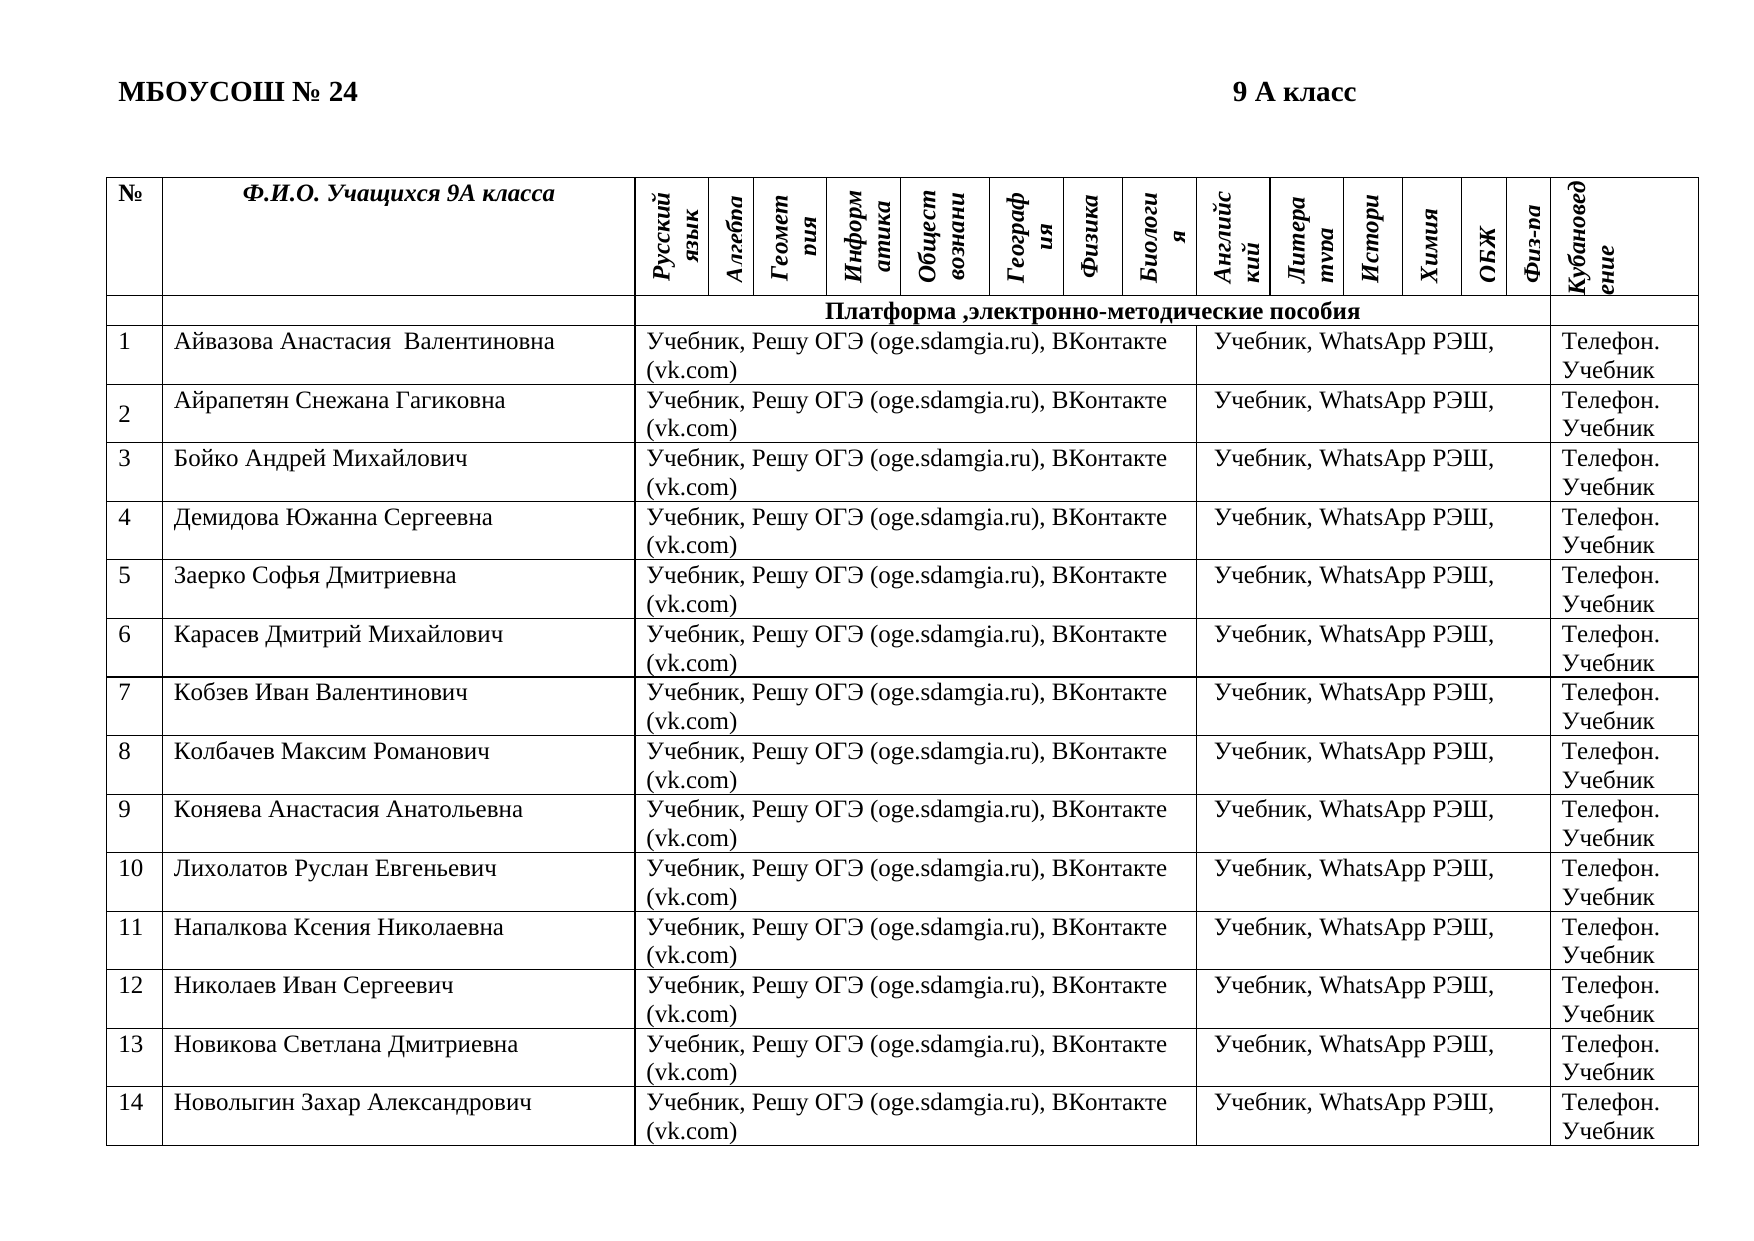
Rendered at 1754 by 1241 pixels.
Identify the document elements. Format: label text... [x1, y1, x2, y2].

table_cell Айрапетян Снежана Гагиковна [163, 385, 634, 442]
table_cell Телефон. Учебник [1551, 853, 1698, 911]
table_header Обществознание [901, 178, 989, 295]
table_cell Учебник, Решу ОГЭ (oge.sdamgia.ru), ВКонтакте (vk.com) [636, 443, 1196, 501]
table_cell 10 [107, 853, 162, 911]
table_cell [163, 296, 634, 325]
table_cell Учебник, WhatsApp РЭШ, [1197, 678, 1550, 735]
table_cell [636, 1087, 1196, 1145]
table_header Ф.И.О. Учащихся 9А класса [163, 178, 634, 295]
table_cell 3 [107, 443, 162, 501]
table_header Биология [1123, 178, 1196, 295]
table_cell Телефон. Учебник [1551, 912, 1698, 969]
table_header Кубановедение [1551, 178, 1698, 295]
table_header История [1344, 178, 1402, 295]
table_cell 5 [107, 560, 162, 618]
table_cell Учебник, WhatsApp РЭШ, [1197, 912, 1550, 969]
table_cell Учебник, Решу ОГЭ (oge.sdamgia.ru), ВКонтакте (vk.com) [636, 326, 1196, 384]
table_cell Учебник, Решу ОГЭ (oge.sdamgia.ru), ВКонтакте (vk.com) [636, 502, 1196, 559]
table_cell Николаев Иван Сергеевич [163, 970, 634, 1028]
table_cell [636, 1029, 1196, 1086]
table_cell Телефон. Учебник [1551, 970, 1698, 1028]
table_cell 2 [107, 385, 162, 442]
table_cell Демидова Южанна Сергеевна [163, 502, 634, 559]
table_cell Телефон. Учебник [1551, 736, 1698, 793]
table_header Физ-ра [1507, 178, 1550, 295]
table_cell 11 [107, 912, 162, 969]
table_cell Учебник, WhatsApp РЭШ, [1197, 619, 1550, 676]
table_header Геометрия [754, 178, 826, 295]
table_cell Телефон. Учебник [1551, 795, 1698, 852]
table_cell Учебник, WhatsApp РЭШ, [1197, 736, 1550, 793]
table_cell 7 [107, 678, 162, 735]
table_cell Учебник, Решу ОГЭ (oge.sdamgia.ru), ВКонтакте (vk.com) [636, 912, 1196, 969]
table_cell Учебник, WhatsApp РЭШ, [1197, 443, 1550, 501]
table_cell Учебник, Решу ОГЭ (oge.sdamgia.ru), ВКонтакте (vk.com) [636, 560, 1196, 618]
table_header № [107, 178, 162, 295]
table_cell Новикова Светлана Дмитриевна [163, 1029, 634, 1086]
table_cell Платформа ,электронно-методические пособия [636, 296, 1550, 325]
table_cell Бойко Андрей Михайлович [163, 443, 634, 501]
table_cell Телефон. Учебник [1551, 678, 1698, 735]
table_cell Телефон. Учебник [1551, 385, 1698, 442]
table_header Физика [1064, 178, 1122, 295]
table_cell Телефон. Учебник [1551, 1087, 1698, 1145]
table_cell Лихолатов Руслан Евгеньевич [163, 853, 634, 911]
table_cell Айвазова Анастасия Валентиновна [163, 326, 634, 384]
table_header ОБЖ [1462, 178, 1506, 295]
table_cell 8 [107, 736, 162, 793]
table_cell Учебник, WhatsApp РЭШ, [1197, 970, 1550, 1028]
table_cell Телефон. Учебник [1551, 502, 1698, 559]
table_cell 12 [107, 970, 162, 1028]
table_cell Учебник, WhatsApp РЭШ, [1197, 560, 1550, 618]
table_cell Телефон. Учебник [1551, 619, 1698, 676]
table_header Алгебра [709, 178, 753, 295]
table_header Английский язык [1197, 178, 1269, 295]
table_cell Новолыгин Захар Александрович [163, 1087, 634, 1145]
table_cell Учебник, WhatsApp РЭШ, [1197, 326, 1550, 384]
table_cell 14 [107, 1087, 162, 1145]
table_cell Учебник, Решу ОГЭ (oge.sdamgia.ru), ВКонтакте (vk.com) [636, 736, 1196, 793]
table_cell Кобзев Иван Валентинович [163, 678, 634, 735]
table_header Литература [1271, 178, 1343, 295]
table_cell Учебник, WhatsApp РЭШ, [1197, 1029, 1550, 1086]
table_cell Учебник, WhatsApp РЭШ, [1197, 385, 1550, 442]
table_cell Телефон. Учебник [1551, 560, 1698, 618]
table_cell Учебник, Решу ОГЭ (oge.sdamgia.ru), ВКонтакте (vk.com) [636, 795, 1196, 852]
table_cell 6 [107, 619, 162, 676]
table_cell Учебник, WhatsApp РЭШ, [1197, 795, 1550, 852]
table_header Информатика [827, 178, 900, 295]
table_cell Телефон. Учебник [1551, 326, 1698, 384]
table_cell 13 [107, 1029, 162, 1086]
table_cell 4 [107, 502, 162, 559]
table_cell [1551, 296, 1698, 325]
table_header Русский язык [636, 178, 708, 295]
table_cell Телефон. Учебник [1551, 443, 1698, 501]
table_cell Учебник, Решу ОГЭ (oge.sdamgia.ru), ВКонтакте (vk.com) [636, 385, 1196, 442]
table_cell 9 [107, 795, 162, 852]
table_cell Учебник, WhatsApp РЭШ, [1197, 502, 1550, 559]
table_cell Учебник, Решу ОГЭ (oge.sdamgia.ru), ВКонтакте (vk.com) [636, 678, 1196, 735]
table_cell Учебник, Решу ОГЭ (oge.sdamgia.ru), ВКонтакте (vk.com) [636, 853, 1196, 911]
table_cell Учебник, Решу ОГЭ (oge.sdamgia.ru), ВКонтакте (vk.com) [636, 619, 1196, 676]
table_header География [990, 178, 1063, 295]
table_cell Заерко Софья Дмитриевна [163, 560, 634, 618]
table_cell [107, 296, 162, 325]
table_cell 1 [107, 326, 162, 384]
table_cell Учебник, WhatsApp РЭШ, [1197, 853, 1550, 911]
table_cell Коняева Анастасия Анатольевна [163, 795, 634, 852]
table_header Химия [1403, 178, 1461, 295]
table_cell Колбачев Максим Романович [163, 736, 634, 793]
table_cell Учебник, Решу ОГЭ (oge.sdamgia.ru), ВКонтакте (vk.com) [636, 970, 1196, 1028]
table_cell Телефон. Учебник [1551, 1029, 1698, 1086]
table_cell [1197, 1087, 1550, 1145]
table_cell Карасев Дмитрий Михайлович [163, 619, 634, 676]
table_cell Напалкова Ксения Николаевна [163, 912, 634, 969]
